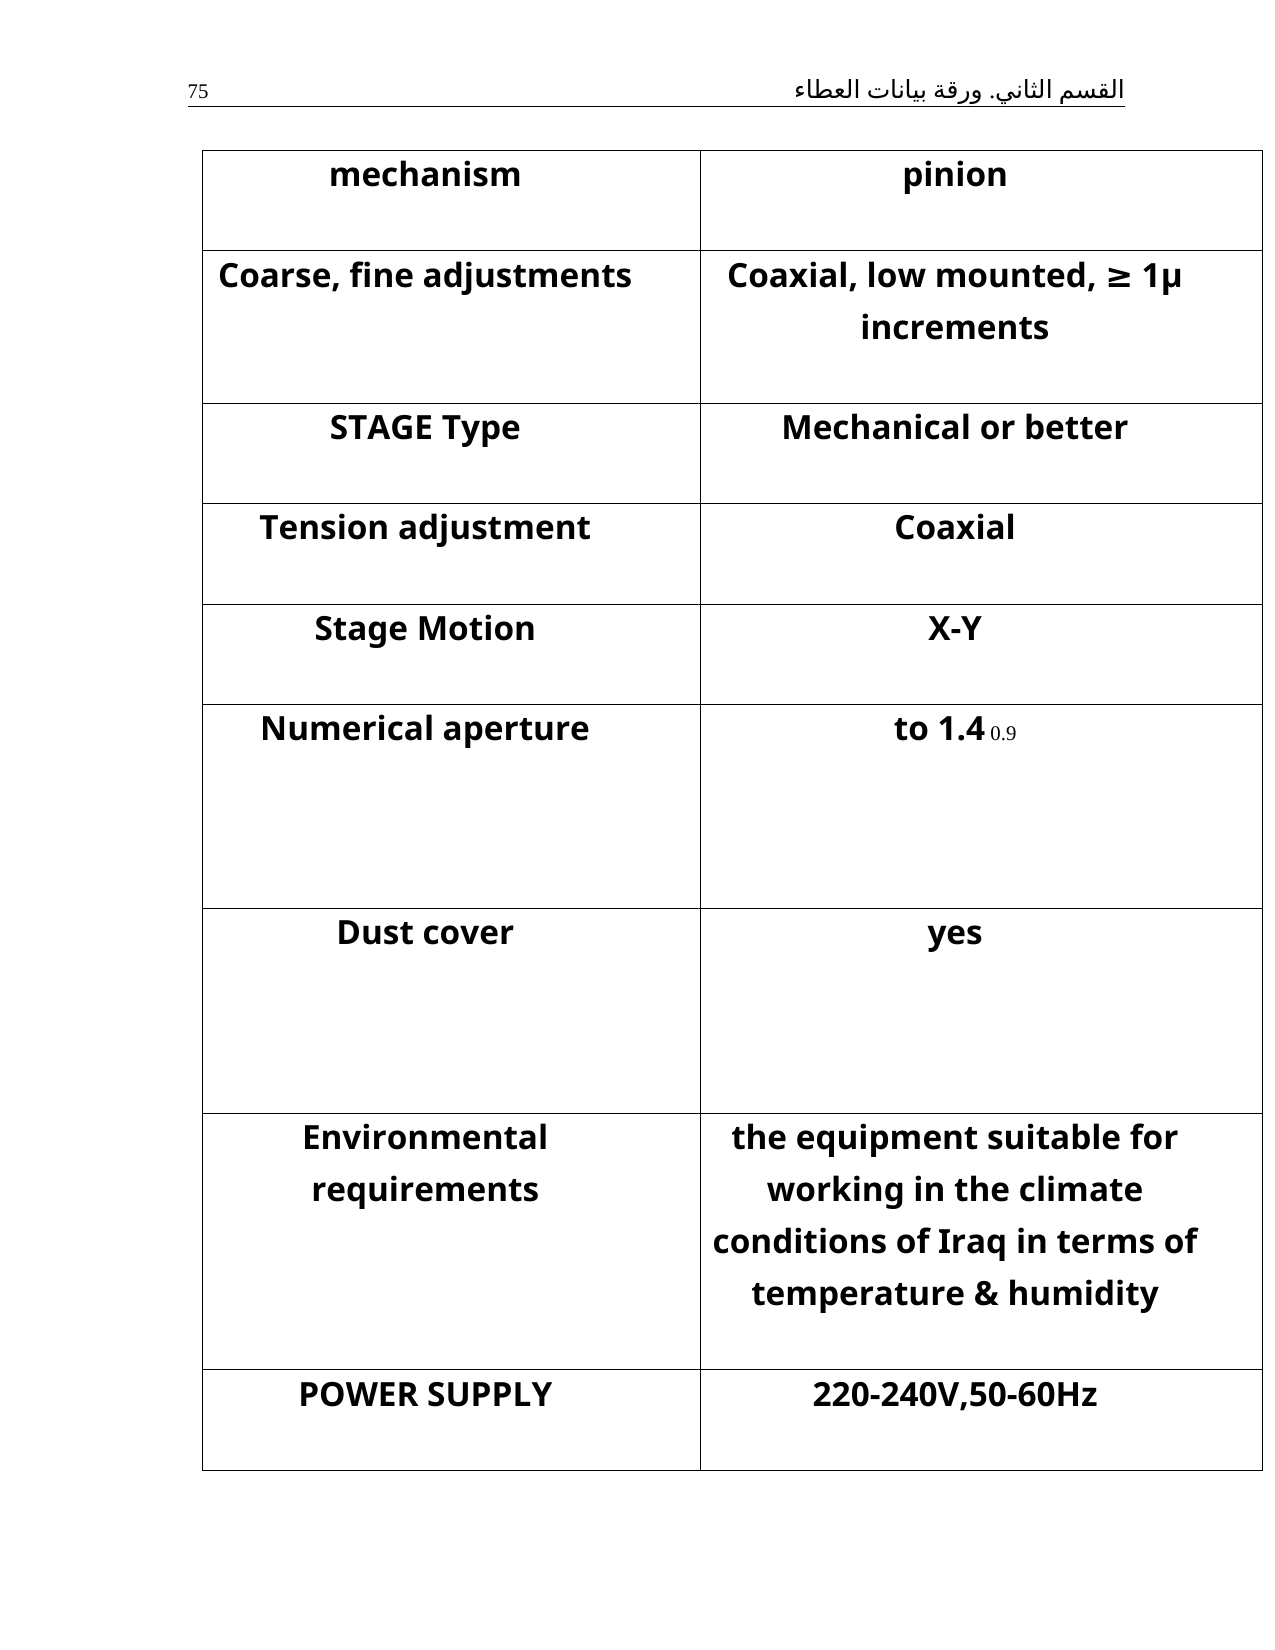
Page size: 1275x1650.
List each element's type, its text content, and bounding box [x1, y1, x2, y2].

table_cell STAGE Type [203, 404, 700, 503]
table_cell Coaxial, low mounted, ≥ 1µ increments [701, 251, 1262, 403]
table_cell Mechanical or better [701, 404, 1262, 503]
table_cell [203, 151, 700, 250]
table_cell Dust cover [203, 909, 700, 1112]
table_cell Numerical aperture [203, 705, 700, 908]
table_cell yes [701, 909, 1262, 1112]
table_cell 0.9 to 1.4 [701, 705, 1262, 908]
table_cell the equipment suitable for working in the climate conditions of Iraq in terms of temperature & humidity [701, 1114, 1262, 1369]
table_cell Coaxial [701, 504, 1262, 603]
table_cell Tension adjustment [203, 504, 700, 603]
table_cell POWER SUPPLY [203, 1370, 700, 1470]
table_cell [701, 151, 1262, 250]
table_cell X-Y [701, 605, 1262, 704]
table_cell Coarse, fine adjustments [203, 251, 700, 403]
table_cell Stage Motion [203, 605, 700, 704]
table_cell Environmental requirements [203, 1114, 700, 1369]
table_cell 220-240V,50-60Hz [701, 1370, 1262, 1470]
